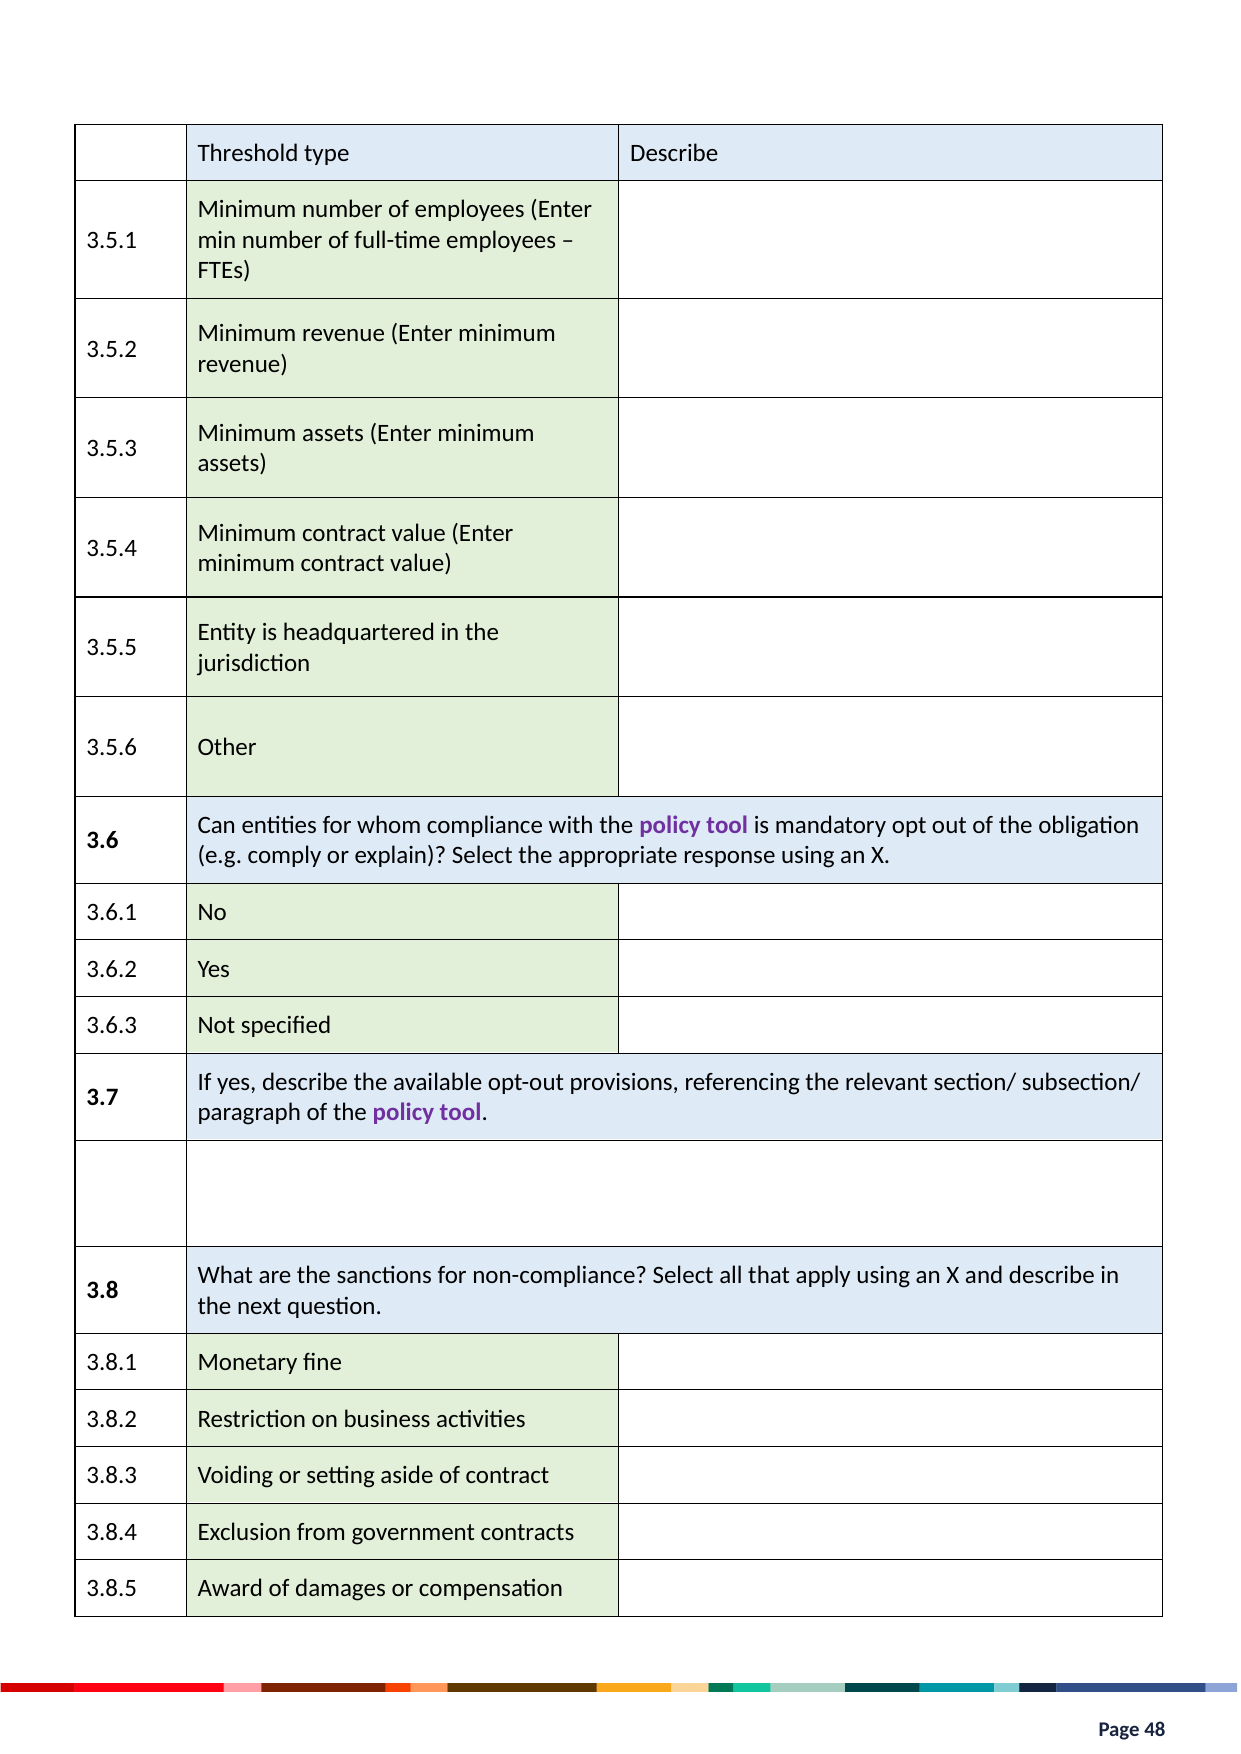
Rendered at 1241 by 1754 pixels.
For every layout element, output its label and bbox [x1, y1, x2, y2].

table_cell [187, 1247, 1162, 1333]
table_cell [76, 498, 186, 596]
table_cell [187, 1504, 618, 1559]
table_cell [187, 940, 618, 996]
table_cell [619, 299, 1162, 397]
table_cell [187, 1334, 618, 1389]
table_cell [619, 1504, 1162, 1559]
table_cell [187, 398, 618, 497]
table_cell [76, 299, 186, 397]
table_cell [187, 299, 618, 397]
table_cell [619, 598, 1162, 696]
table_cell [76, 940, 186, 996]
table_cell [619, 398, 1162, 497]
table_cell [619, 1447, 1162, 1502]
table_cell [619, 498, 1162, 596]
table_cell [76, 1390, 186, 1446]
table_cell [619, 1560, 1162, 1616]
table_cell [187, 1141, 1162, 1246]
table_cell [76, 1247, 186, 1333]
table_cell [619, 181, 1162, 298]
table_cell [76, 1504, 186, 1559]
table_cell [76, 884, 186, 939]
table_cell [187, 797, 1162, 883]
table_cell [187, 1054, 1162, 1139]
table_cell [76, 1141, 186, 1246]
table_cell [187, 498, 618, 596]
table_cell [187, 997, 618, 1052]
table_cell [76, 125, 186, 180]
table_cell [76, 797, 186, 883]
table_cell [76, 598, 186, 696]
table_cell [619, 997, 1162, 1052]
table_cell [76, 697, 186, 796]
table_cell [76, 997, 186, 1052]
picture [0, 1683, 1236, 1692]
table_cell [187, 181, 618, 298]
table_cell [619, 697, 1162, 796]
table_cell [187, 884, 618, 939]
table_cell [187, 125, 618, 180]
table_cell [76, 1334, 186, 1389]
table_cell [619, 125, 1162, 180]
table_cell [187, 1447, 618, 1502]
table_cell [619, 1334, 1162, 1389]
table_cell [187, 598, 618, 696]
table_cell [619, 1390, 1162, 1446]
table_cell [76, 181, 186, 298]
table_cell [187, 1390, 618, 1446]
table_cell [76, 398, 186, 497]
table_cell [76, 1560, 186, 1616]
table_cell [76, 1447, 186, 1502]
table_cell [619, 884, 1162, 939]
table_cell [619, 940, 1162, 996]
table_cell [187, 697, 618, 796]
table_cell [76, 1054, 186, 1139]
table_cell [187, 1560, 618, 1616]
